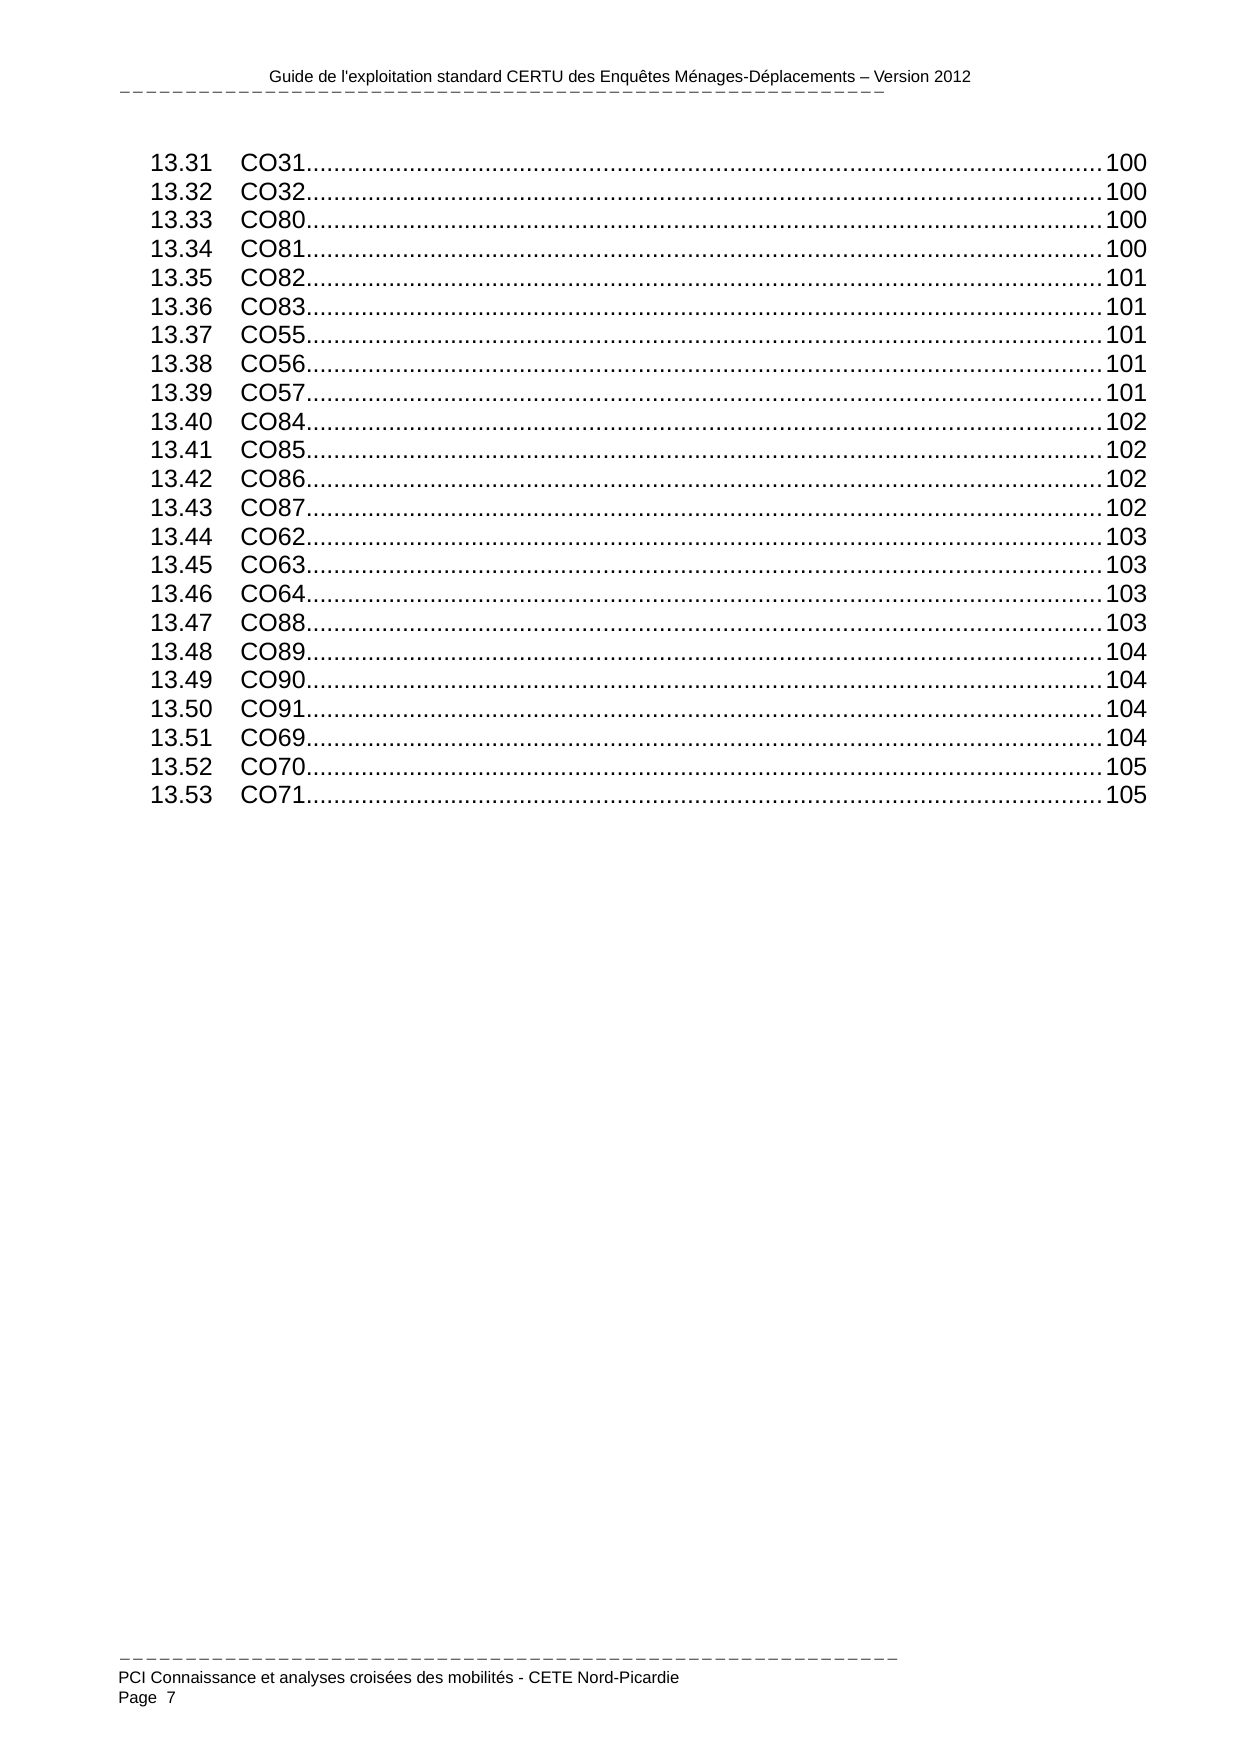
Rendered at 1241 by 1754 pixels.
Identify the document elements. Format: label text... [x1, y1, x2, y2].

text 13.39 CO57 101 [143, 378, 1122, 406]
text 13.46 CO64 103 [143, 579, 1122, 608]
text 13.43 CO87 102 [143, 493, 1122, 521]
text 13.45 CO63 103 [143, 550, 1122, 579]
text 13.34 CO81 100 [143, 234, 1122, 263]
text 13.51 CO69 104 [143, 723, 1122, 751]
text 13.47 CO88 103 [143, 608, 1122, 636]
text 13.31 CO31 100 [143, 148, 1122, 176]
text 13.53 CO71 105 [143, 780, 1122, 809]
text 13.32 CO32 100 [143, 176, 1122, 205]
text 13.41 CO85 102 [143, 435, 1122, 464]
text 13.40 CO84 102 [143, 406, 1122, 435]
text 13.52 CO70 105 [143, 751, 1122, 780]
text 13.35 CO82 101 [143, 263, 1122, 291]
text 13.50 CO91 104 [143, 694, 1122, 723]
text 13.42 CO86 102 [143, 464, 1122, 493]
text 13.48 CO89 104 [143, 636, 1122, 665]
text 13.33 CO80 100 [143, 205, 1122, 234]
text 13.38 CO56 101 [143, 349, 1122, 378]
text 13.44 CO62 103 [143, 521, 1122, 550]
text 13.36 CO83 101 [143, 291, 1122, 320]
text 13.37 CO55 101 [143, 320, 1122, 349]
text 13.49 CO90 104 [143, 665, 1122, 694]
